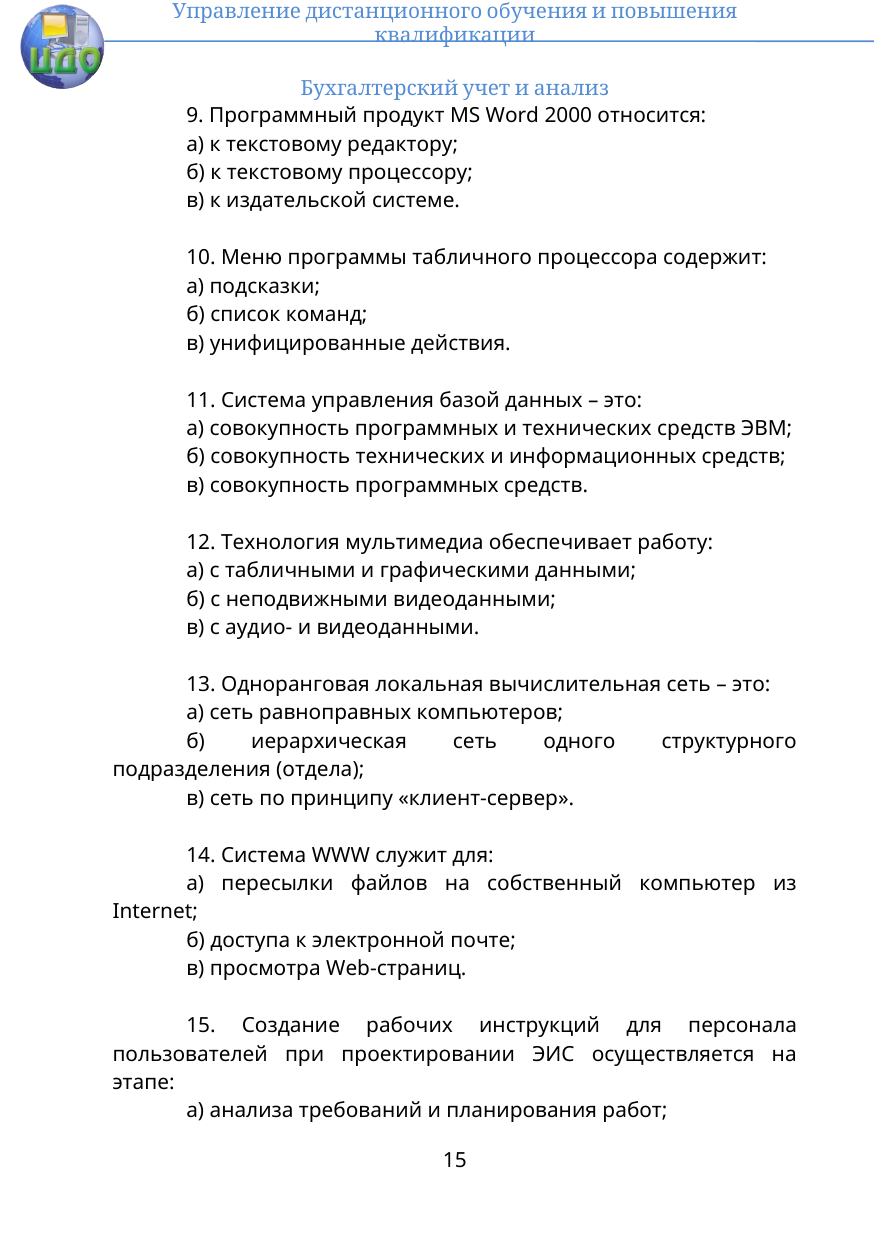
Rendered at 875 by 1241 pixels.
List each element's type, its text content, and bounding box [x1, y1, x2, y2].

text б) с неподвижными видеоданными; [112, 584, 797, 612]
text в) к издательской системе. [112, 186, 797, 214]
text а) пересылки файлов на собственный компьютер из Internet; [112, 868, 797, 925]
text в) сеть по принципу «клиент-сервер». [112, 783, 797, 811]
text б) совокупность технических и информационных средств; [112, 442, 797, 470]
picture [20, 4, 105, 89]
text 10. Меню программы табличного процессора содержит: [112, 242, 797, 271]
text а) совокупность программных и технических средств ЭВМ; [112, 413, 797, 442]
text б) к текстовому процессору; [112, 157, 797, 186]
text 9. Программный продукт MS Word 2000 относится: [112, 100, 797, 129]
text в) унифицированные действия. [112, 328, 797, 356]
text в) совокупность программных средств. [112, 470, 797, 498]
text а) подсказки; [112, 271, 797, 299]
text 13. Одноранговая локальная вычислительная сеть – это: [112, 669, 797, 697]
text 11. Система управления базой данных – это: [112, 385, 797, 413]
text б) иерархическая сеть одного структурного подразделения (отдела); [112, 726, 797, 783]
text б) доступа к электронной почте; [112, 925, 797, 953]
text 12. Технология мультимедиа обеспечивает работу: [112, 527, 797, 555]
text а) анализа требований и планирования работ; [112, 1096, 797, 1124]
text а) сеть равноправных компьютеров; [112, 697, 797, 726]
text б) список команд; [112, 299, 797, 328]
text 14. Система WWW служит для: [112, 840, 797, 868]
text а) с табличными и графическими данными; [112, 555, 797, 584]
text в) с аудио- и видеоданными. [112, 612, 797, 641]
text в) просмотра Web-страниц. [112, 953, 797, 982]
text а) к текстовому редактору; [112, 129, 797, 157]
text 15. Создание рабочих инструкций для персонала пользователей при проектировании ЭИС осуществляется на этапе: [112, 1010, 797, 1096]
